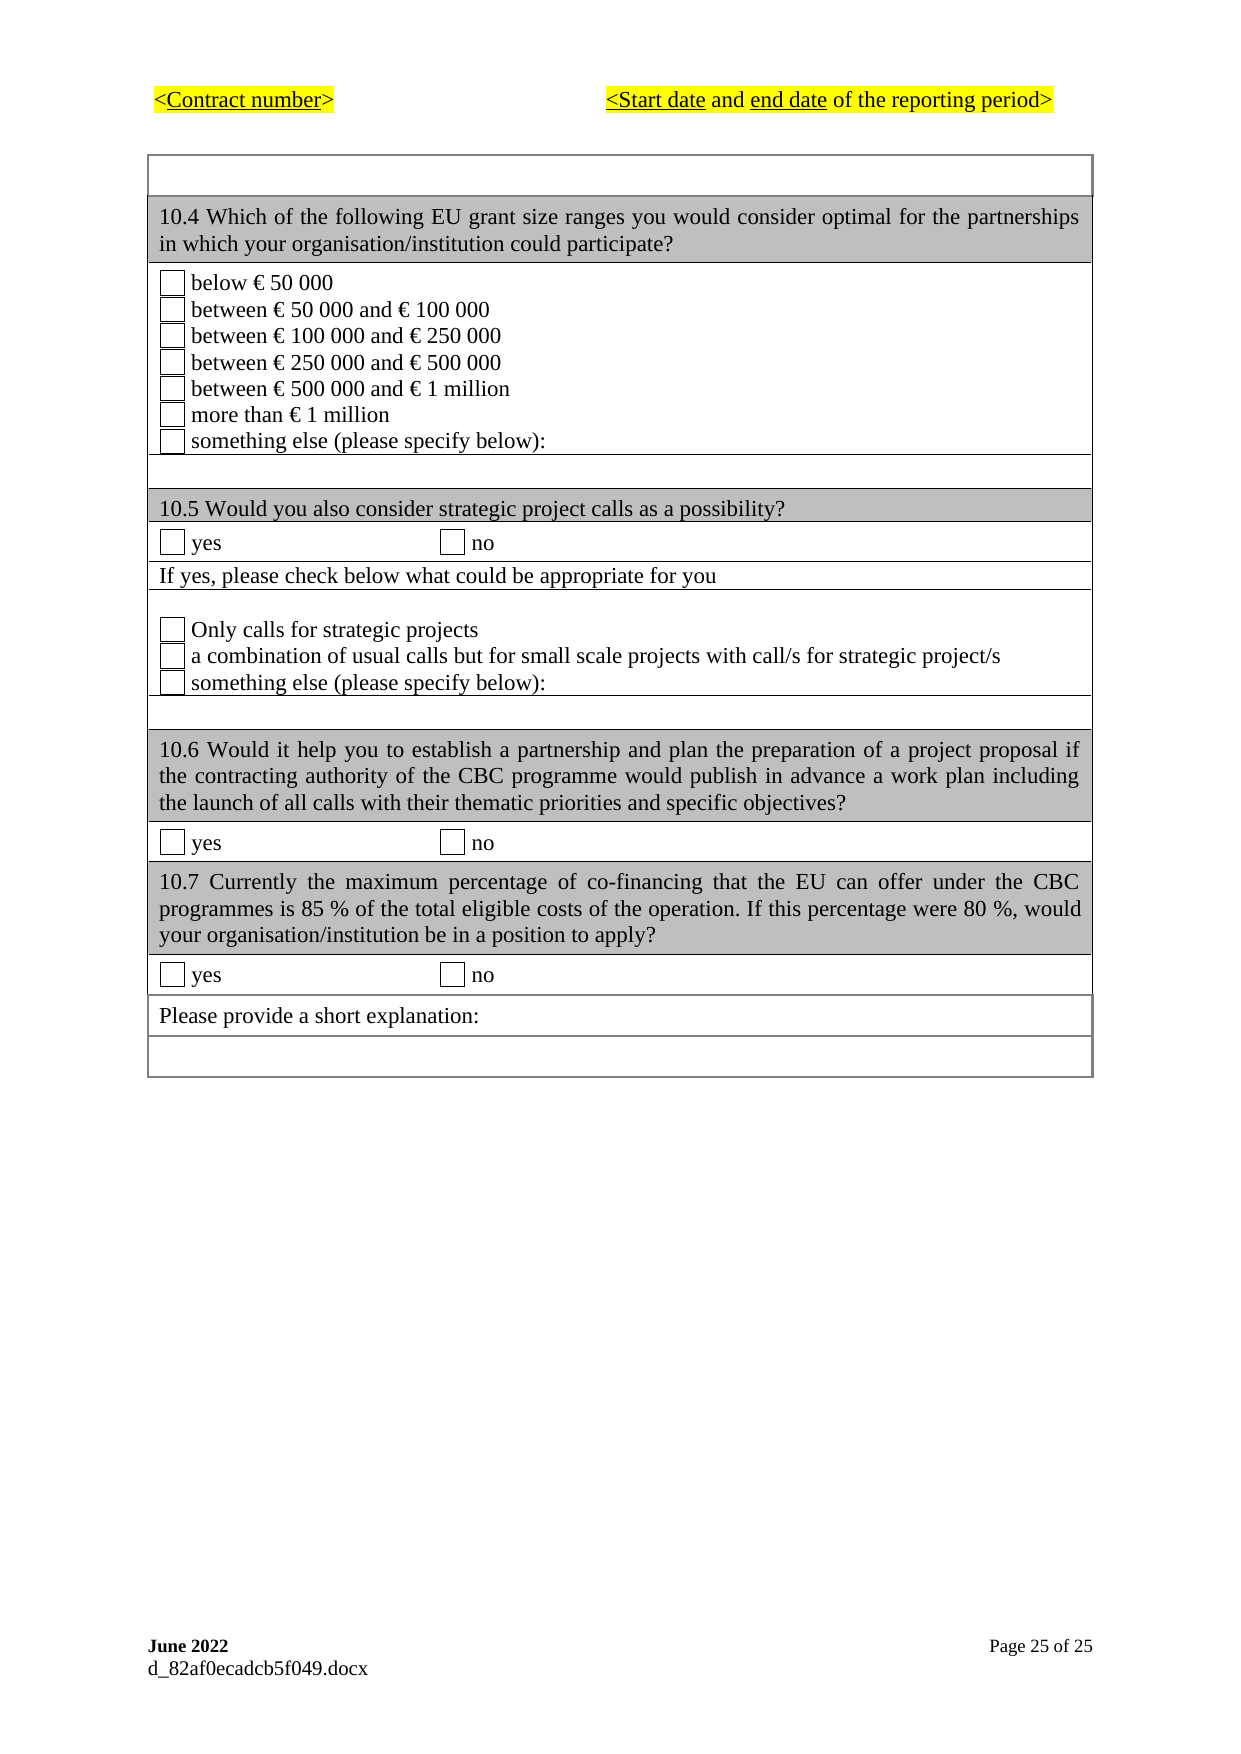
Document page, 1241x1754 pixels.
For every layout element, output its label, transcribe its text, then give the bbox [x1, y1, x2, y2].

table_cell below € 50 000 between € 50 000 and € 100 000 between € 100 000 and € 250 000 between € 250 000 and € 500 000 between € 500 000 and € 1 million more than € 1 million something else (please specify below): [148, 262, 1092, 454]
table_cell Only calls for strategic projects a combination of usual calls but for small scale projects with call/s for strategic project/s something else (please specify below): [148, 589, 1092, 695]
table_cell 10.4 Which of the following EU grant size ranges you would consider optimal for the partnerships in which your organisation/institution could participate? [148, 197, 1092, 262]
table_cell yes no [148, 821, 1092, 861]
table_cell yes no [148, 521, 1092, 561]
table_cell 10.6 Would it help you to establish a partnership and plan the preparation of a project proposal if the contracting authority of the CBC programme would publish in advance a work plan including the launch of all calls with their thematic priorities and specific objectives? [148, 729, 1092, 821]
table_cell 10.7 Currently the maximum percentage of co-financing that the EU can offer under the CBC programmes is 85 % of the total eligible costs of the operation. If this percentage were 80 %, would your organisation/institution be in a position to apply? [148, 861, 1092, 954]
table_cell yes no [148, 954, 1092, 994]
table_cell Please provide a short explanation: [149, 996, 1091, 1034]
table_cell 10.5 Would you also consider strategic project calls as a possibility? [148, 488, 1092, 521]
table_cell [148, 695, 1092, 729]
table_cell If yes, please check below what could be appropriate for you [148, 561, 1092, 588]
table_cell [149, 156, 1091, 195]
table_cell [149, 1037, 1091, 1076]
table_cell [148, 454, 1092, 488]
